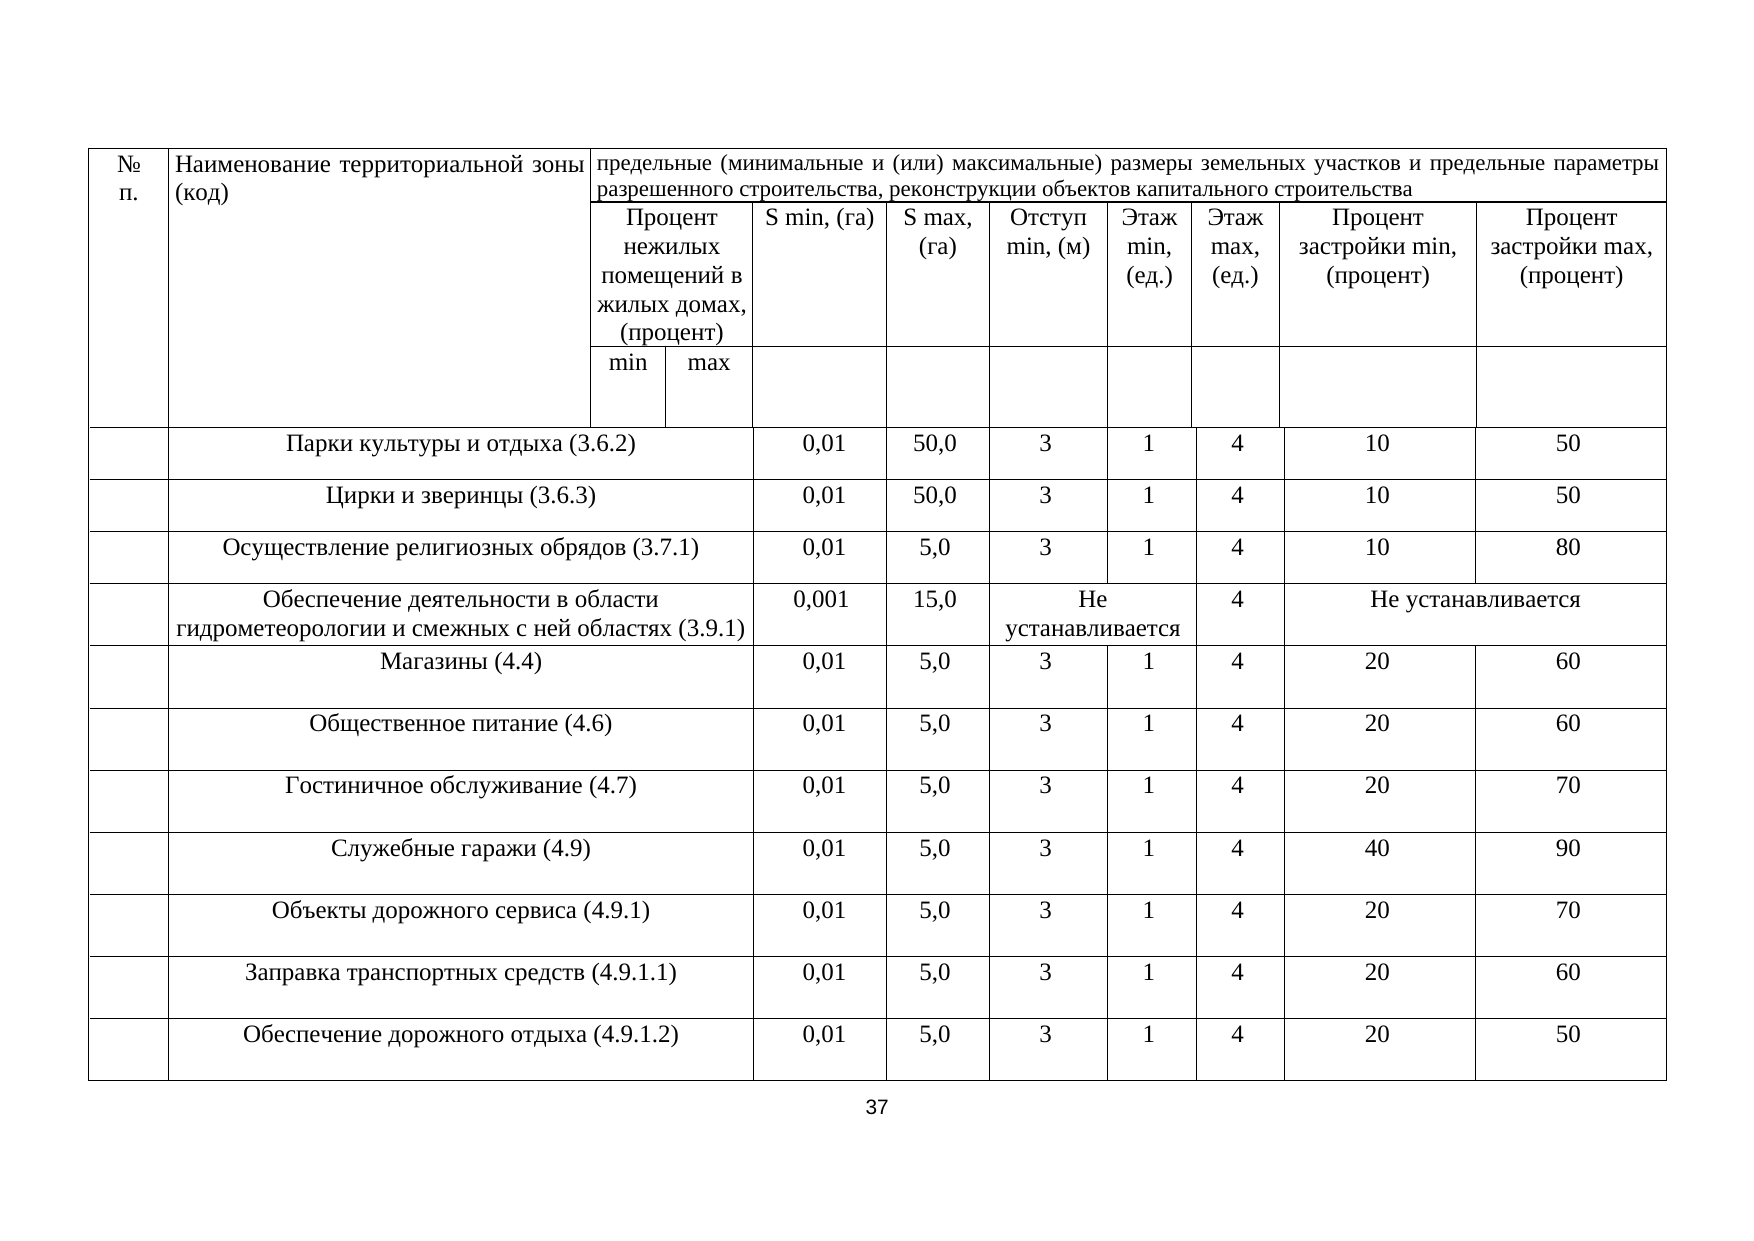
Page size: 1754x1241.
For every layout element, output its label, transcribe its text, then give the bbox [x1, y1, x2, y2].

table_cell 4 [1197, 833, 1284, 894]
table_cell 3 [990, 1019, 1107, 1080]
table_cell 1 [1108, 1019, 1196, 1080]
table_cell Не устанавливается [1285, 584, 1666, 645]
table_cell Осуществление религиозных обрядов (3.7.1) [169, 532, 753, 583]
table_cell 3 [990, 895, 1107, 956]
table_cell 4 [1197, 646, 1284, 707]
table_cell 20 [1285, 646, 1475, 707]
table_cell [89, 1019, 168, 1080]
table_cell 0,01 [754, 1019, 886, 1080]
table_cell 50,0 [887, 428, 989, 479]
table_cell 15,0 [887, 584, 989, 645]
table_cell 0,01 [754, 709, 886, 769]
table_cell 3 [990, 646, 1107, 707]
table_cell Процент застройки min, (процент) [1280, 203, 1476, 346]
table_cell Общественное питание (4.6) [169, 709, 753, 769]
table_header предельные (минимальные и (или) максимальные) размеры земельных участков и предельные параметры разрешенного строительства, реконструкции объектов капитального строительства [591, 149, 1666, 201]
table_cell 90 [1476, 833, 1666, 894]
table_cell Отступ min, (м) [990, 203, 1107, 346]
table_cell 3 [990, 957, 1107, 1018]
table_cell 10 [1285, 532, 1475, 583]
table_cell Обеспечение дорожного отдыха (4.9.1.2) [169, 1019, 753, 1080]
table_cell S min, (га) [753, 203, 886, 346]
table_cell 1 [1108, 957, 1196, 1018]
table_cell 20 [1285, 709, 1475, 769]
table_cell 5,0 [887, 895, 989, 956]
table_cell 3 [990, 833, 1107, 894]
table_cell Гостиничное обслуживание (4.7) [169, 771, 753, 832]
table_cell 0,01 [754, 833, 886, 894]
table_cell [89, 833, 168, 894]
table_cell 20 [1285, 957, 1475, 1018]
table_cell S max, (га) [887, 203, 989, 346]
table_cell 60 [1476, 709, 1666, 769]
table_cell 1 [1108, 771, 1196, 832]
table_cell 20 [1285, 771, 1475, 832]
table_cell Служебные гаражи (4.9) [169, 833, 753, 894]
table_cell 4 [1197, 532, 1284, 583]
table_cell 1 [1108, 709, 1196, 769]
table_cell 80 [1476, 532, 1666, 583]
table_cell 0,01 [754, 532, 886, 583]
table_cell 20 [1285, 1019, 1475, 1080]
table_cell Обеспечение деятельности в области гидрометеорологии и смежных с ней областях (3.9.1) [169, 584, 753, 645]
table_cell Этаж max, (ед.) [1192, 203, 1279, 346]
table_cell Процент нежилых помещений в жилых домах, (процент) [591, 203, 752, 346]
table_cell 0,01 [754, 480, 886, 531]
table_cell [89, 428, 168, 479]
table_cell 4 [1197, 709, 1284, 769]
table_cell Не устанавливается [990, 584, 1196, 645]
table_cell 4 [1197, 1019, 1284, 1080]
table_cell [89, 771, 168, 832]
table_cell 4 [1197, 771, 1284, 832]
table_cell [89, 957, 168, 1018]
table_cell [89, 584, 168, 645]
table_cell 10 [1285, 428, 1475, 479]
table_cell [1192, 347, 1279, 427]
table_cell Цирки и зверинцы (3.6.3) [169, 480, 753, 531]
table_cell 60 [1476, 957, 1666, 1018]
table_cell 0,01 [754, 957, 886, 1018]
table_cell [753, 347, 886, 427]
table_cell [89, 532, 168, 583]
table_cell 5,0 [887, 833, 989, 894]
table_cell [990, 347, 1107, 427]
table_cell 70 [1476, 771, 1666, 832]
table_cell 20 [1285, 895, 1475, 956]
table_cell 1 [1108, 428, 1196, 479]
table_cell 50,0 [887, 480, 989, 531]
table_cell min [591, 347, 665, 427]
table_cell 0,001 [754, 584, 886, 645]
table_cell [89, 895, 168, 956]
table_cell 3 [990, 428, 1107, 479]
table_cell 1 [1108, 480, 1196, 531]
table_cell 0,01 [754, 646, 886, 707]
table_cell 5,0 [887, 646, 989, 707]
table_cell 3 [990, 480, 1107, 531]
table_cell 4 [1197, 584, 1284, 645]
table_cell 0,01 [754, 771, 886, 832]
table_cell 1 [1108, 833, 1196, 894]
table_cell [1477, 347, 1666, 427]
table_cell 1 [1108, 646, 1196, 707]
table_cell 1 [1108, 895, 1196, 956]
table_cell 50 [1476, 480, 1666, 531]
table_cell 5,0 [887, 532, 989, 583]
table_cell 5,0 [887, 771, 989, 832]
table_cell [89, 646, 168, 707]
table_cell Процент застройки max, (процент) [1477, 203, 1666, 346]
table_cell 70 [1476, 895, 1666, 956]
table_cell [1280, 347, 1476, 427]
table_cell 4 [1197, 428, 1284, 479]
table_cell 4 [1197, 480, 1284, 531]
table_cell 3 [990, 532, 1107, 583]
table_header Наименование территориальной зоны (код) [169, 149, 590, 427]
table_cell 60 [1476, 646, 1666, 707]
table_cell 3 [990, 709, 1107, 769]
table_cell 1 [1108, 532, 1196, 583]
table_cell 0,01 [754, 895, 886, 956]
table_cell Заправка транспортных средств (4.9.1.1) [169, 957, 753, 1018]
table_cell Парки культуры и отдыха (3.6.2) [169, 428, 753, 479]
table_cell 3 [990, 771, 1107, 832]
table_cell 5,0 [887, 709, 989, 769]
table_header № п. [89, 149, 168, 427]
table_cell 0,01 [754, 428, 886, 479]
table_cell 4 [1197, 895, 1284, 956]
table_cell 4 [1197, 957, 1284, 1018]
table_cell 5,0 [887, 1019, 989, 1080]
table_cell 40 [1285, 833, 1475, 894]
table_cell 50 [1476, 1019, 1666, 1080]
table_cell 5,0 [887, 957, 989, 1018]
table_cell Этаж min, (ед.) [1108, 203, 1191, 346]
table_cell [1108, 347, 1191, 427]
table_cell Магазины (4.4) [169, 646, 753, 707]
table_cell 10 [1285, 480, 1475, 531]
table_cell Объекты дорожного сервиса (4.9.1) [169, 895, 753, 956]
table_cell [89, 709, 168, 769]
table_cell 50 [1476, 428, 1666, 479]
table_cell max [666, 347, 752, 427]
table_cell [887, 347, 989, 427]
table_cell [89, 480, 168, 531]
